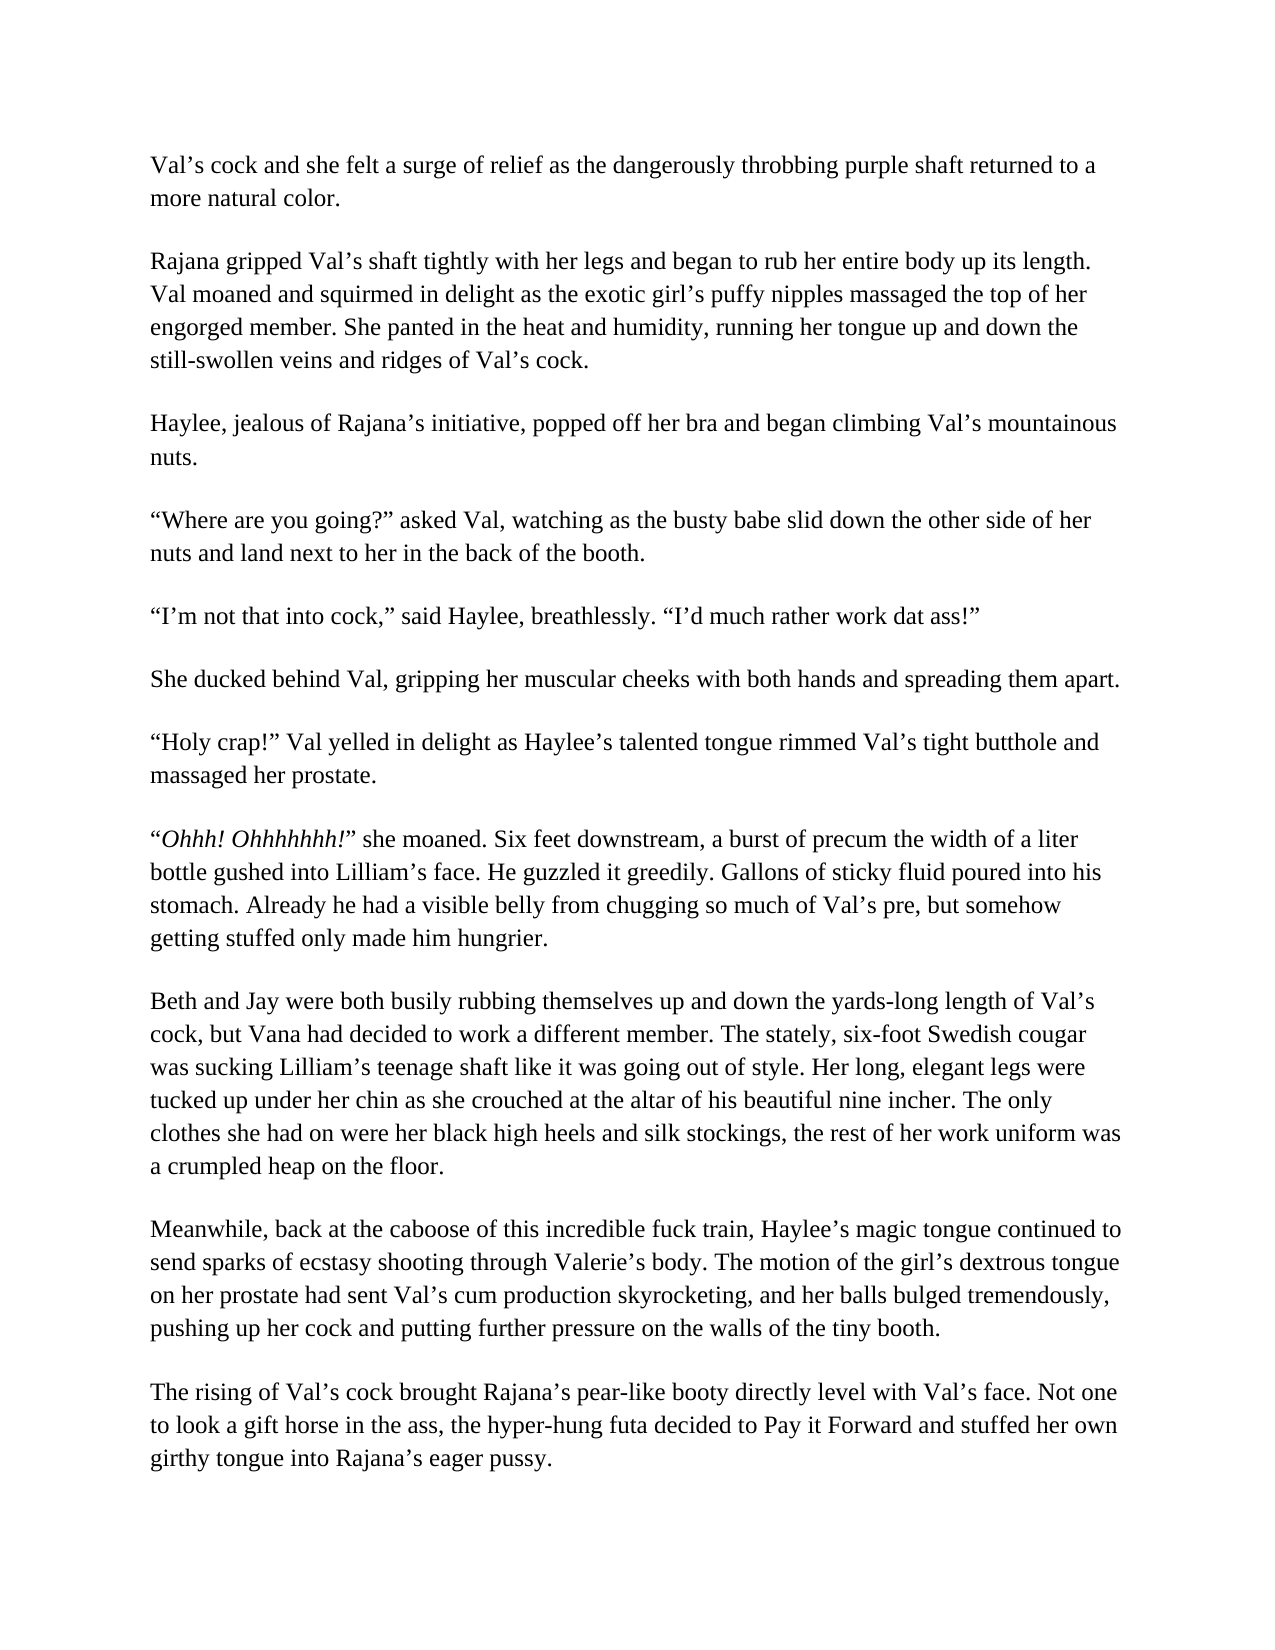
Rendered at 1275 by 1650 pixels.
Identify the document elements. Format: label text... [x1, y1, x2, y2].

text Rajana gripped Val’s shaft tightly with her legs and began to rub her entire body up its length. Val moaned and squirmed in delight as the exotic girl’s puffy nipples massaged the top of her engorged member. She panted in the heat and humidity, running her tongue up and down the still-swollen veins and ridges of Val’s cock. [150, 246, 1125, 374]
text The rising of Val’s cock brought Rajana’s pear-like booty directly level with Val’s face. Not one to look a gift horse in the ass, the hyper-hung futa decided to Pay it Forward and stuffed her own girthy tongue into Rajana’s eager pussy. [150, 1377, 1125, 1471]
text Meanwhile, back at the caboose of this incredible fuck train, Haylee’s magic tongue continued to send sparks of ecstasy shooting through Valerie’s body. The motion of the girl’s dextrous tongue on her prostate had sent Val’s cum production skyrocketing, and her balls bulged tremendously, pushing up her cock and putting further pressure on the walls of the tiny booth. [150, 1214, 1125, 1342]
text “Holy crap!” Val yelled in delight as Haylee’s talented tongue rimmed Val’s tight butthole and massaged her prostate. [150, 727, 1125, 789]
text “I’m not that into cock,” said Haylee, breathlessly. “I’d much rather work dat ass!” [150, 601, 1125, 630]
text Haylee, jealous of Rajana’s initiative, popped off her bra and began climbing Val’s mountainous nuts. [150, 408, 1125, 470]
text She ducked behind Val, gripping her muscular cheeks with both hands and spreading them apart. [150, 664, 1125, 693]
text Beth and Jay were both busily rubbing themselves up and down the yards-long length of Val’s cock, but Vana had decided to work a different member. The stately, six-foot Swedish cougar was sucking Lilliam’s teenage shaft like it was going out of style. Her long, elegant legs were tucked up under her chin as she crouched at the altar of his beautiful nine incher. The only clothes she had on were her black high heels and silk stockings, the rest of her work uniform was a crumpled heap on the floor. [150, 986, 1125, 1180]
text “Where are you going?” asked Val, watching as the busty babe slid down the other side of her nuts and land next to her in the back of the booth. [150, 505, 1125, 567]
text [150, 150, 1125, 212]
text “Ohhh! Ohhhhhhh!” she moaned. Six feet downstream, a burst of precum the width of a liter bottle gushed into Lilliam’s face. He guzzled it greedily. Gallons of sticky fluid poured into his stomach. Already he had a visible belly from chugging so much of Val’s pre, but somehow getting stuffed only made him hungrier. [150, 824, 1125, 952]
